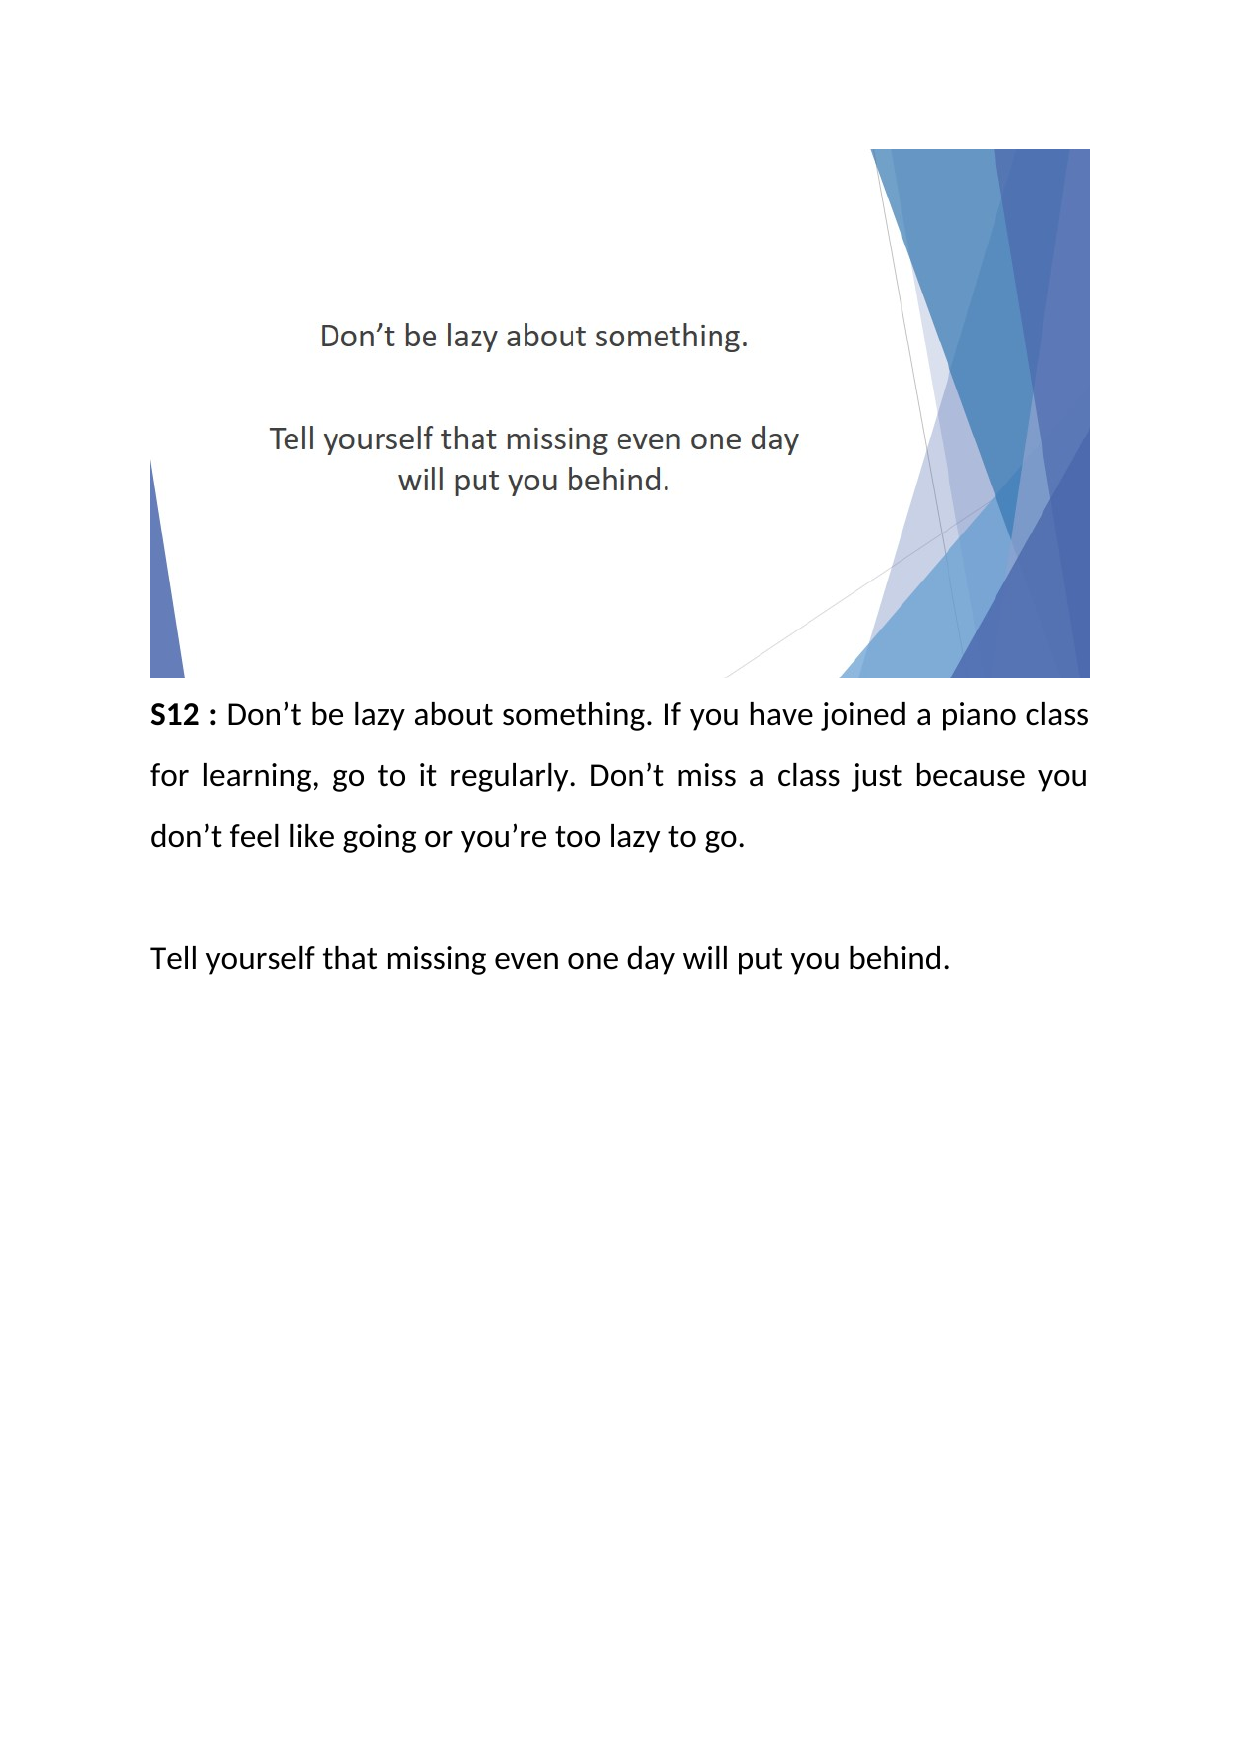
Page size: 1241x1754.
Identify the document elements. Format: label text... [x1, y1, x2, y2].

text S12 : Don’t be lazy about something. If you have joined a piano class for learning, go to it regularly. Don’t miss a class just because you don’t feel like going or you’re too lazy to go. [150, 693, 1090, 856]
picture [150, 149, 1090, 678]
text Tell yourself that missing even one day will put you behind. [150, 937, 1090, 978]
